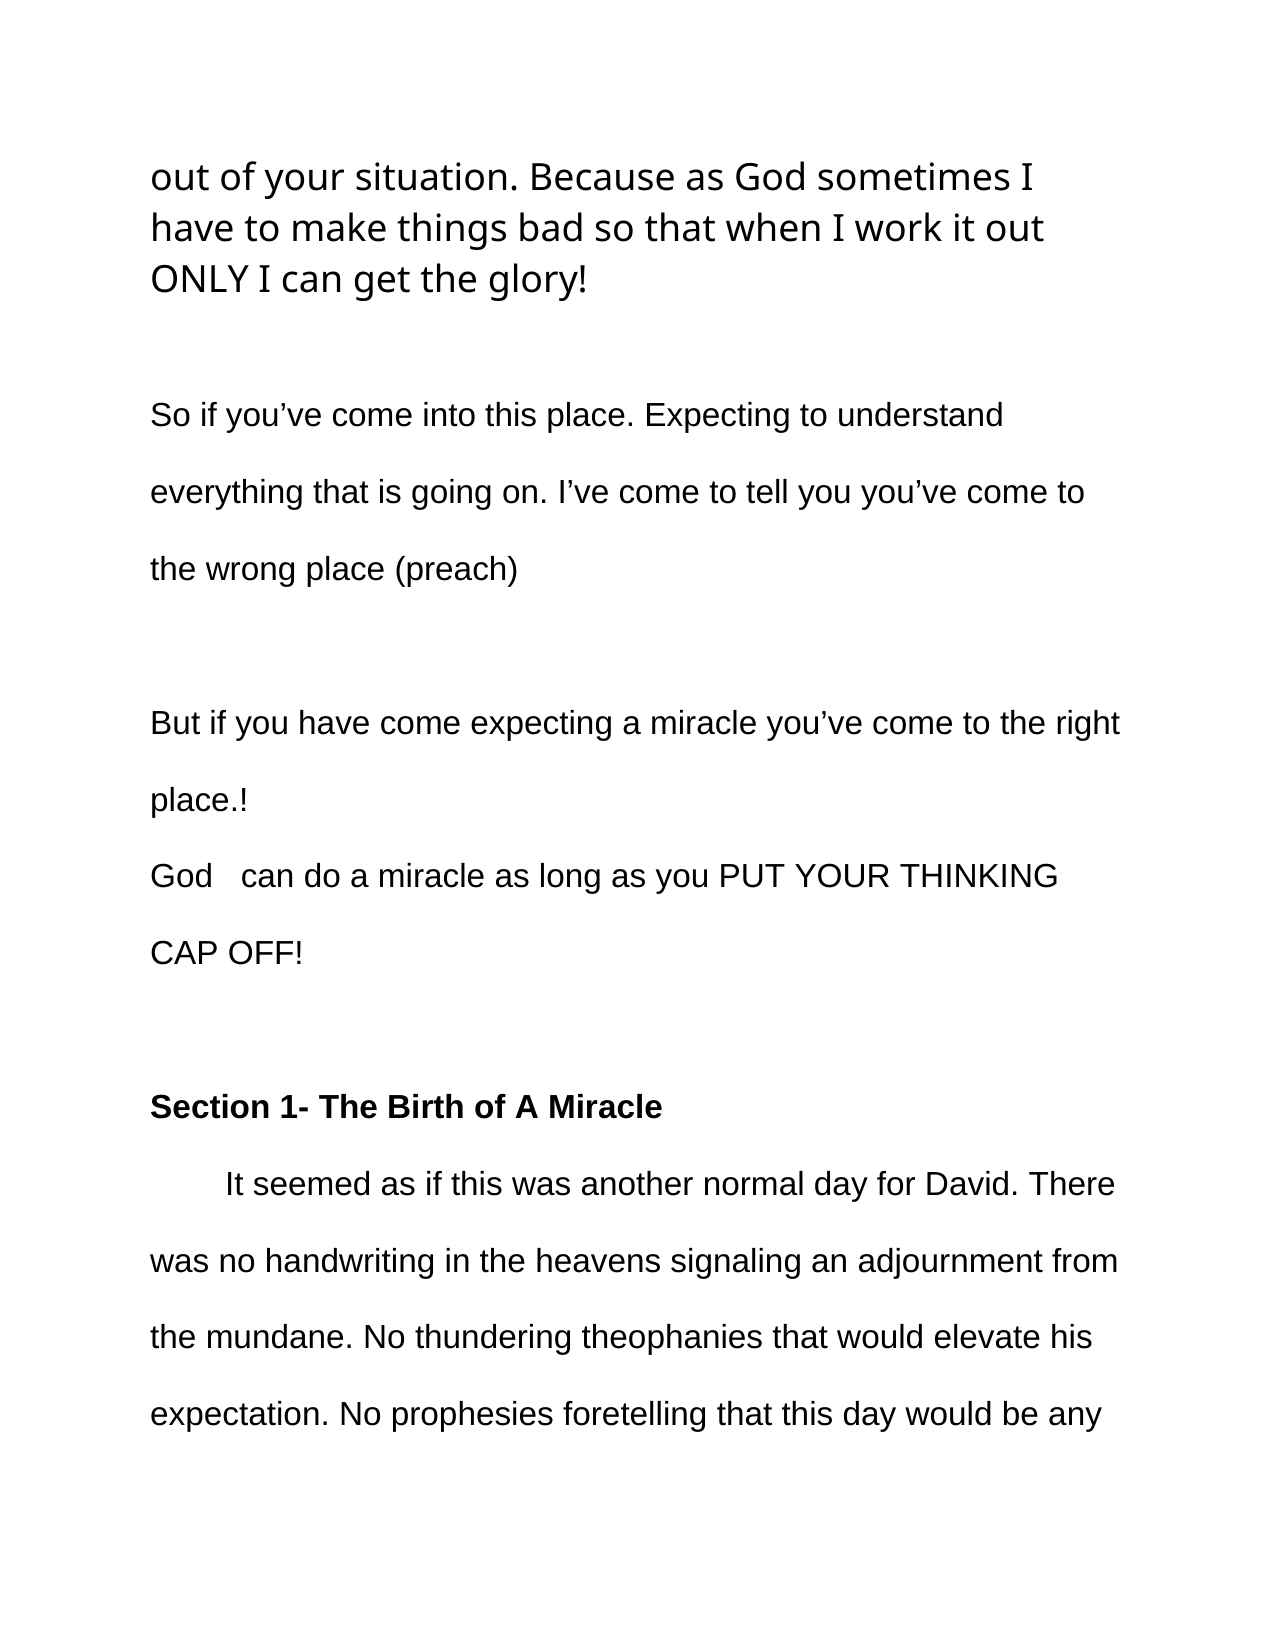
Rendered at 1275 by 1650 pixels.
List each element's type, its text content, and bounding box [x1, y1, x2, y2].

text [150, 150, 1125, 303]
text So if you’ve come into this place. Expecting to understand everything that is going on. I’ve come to tell you you’ve come to the wrong place (preach) [150, 395, 1125, 588]
text But if you have come expecting a miracle you’ve come to the right place.! [150, 703, 1125, 818]
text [150, 1164, 1125, 1433]
text God can do a miracle as long as you PUT YOUR THINKING CAP OFF! [150, 856, 1125, 972]
text Section 1- The Birth of A Miracle [150, 1087, 1125, 1125]
